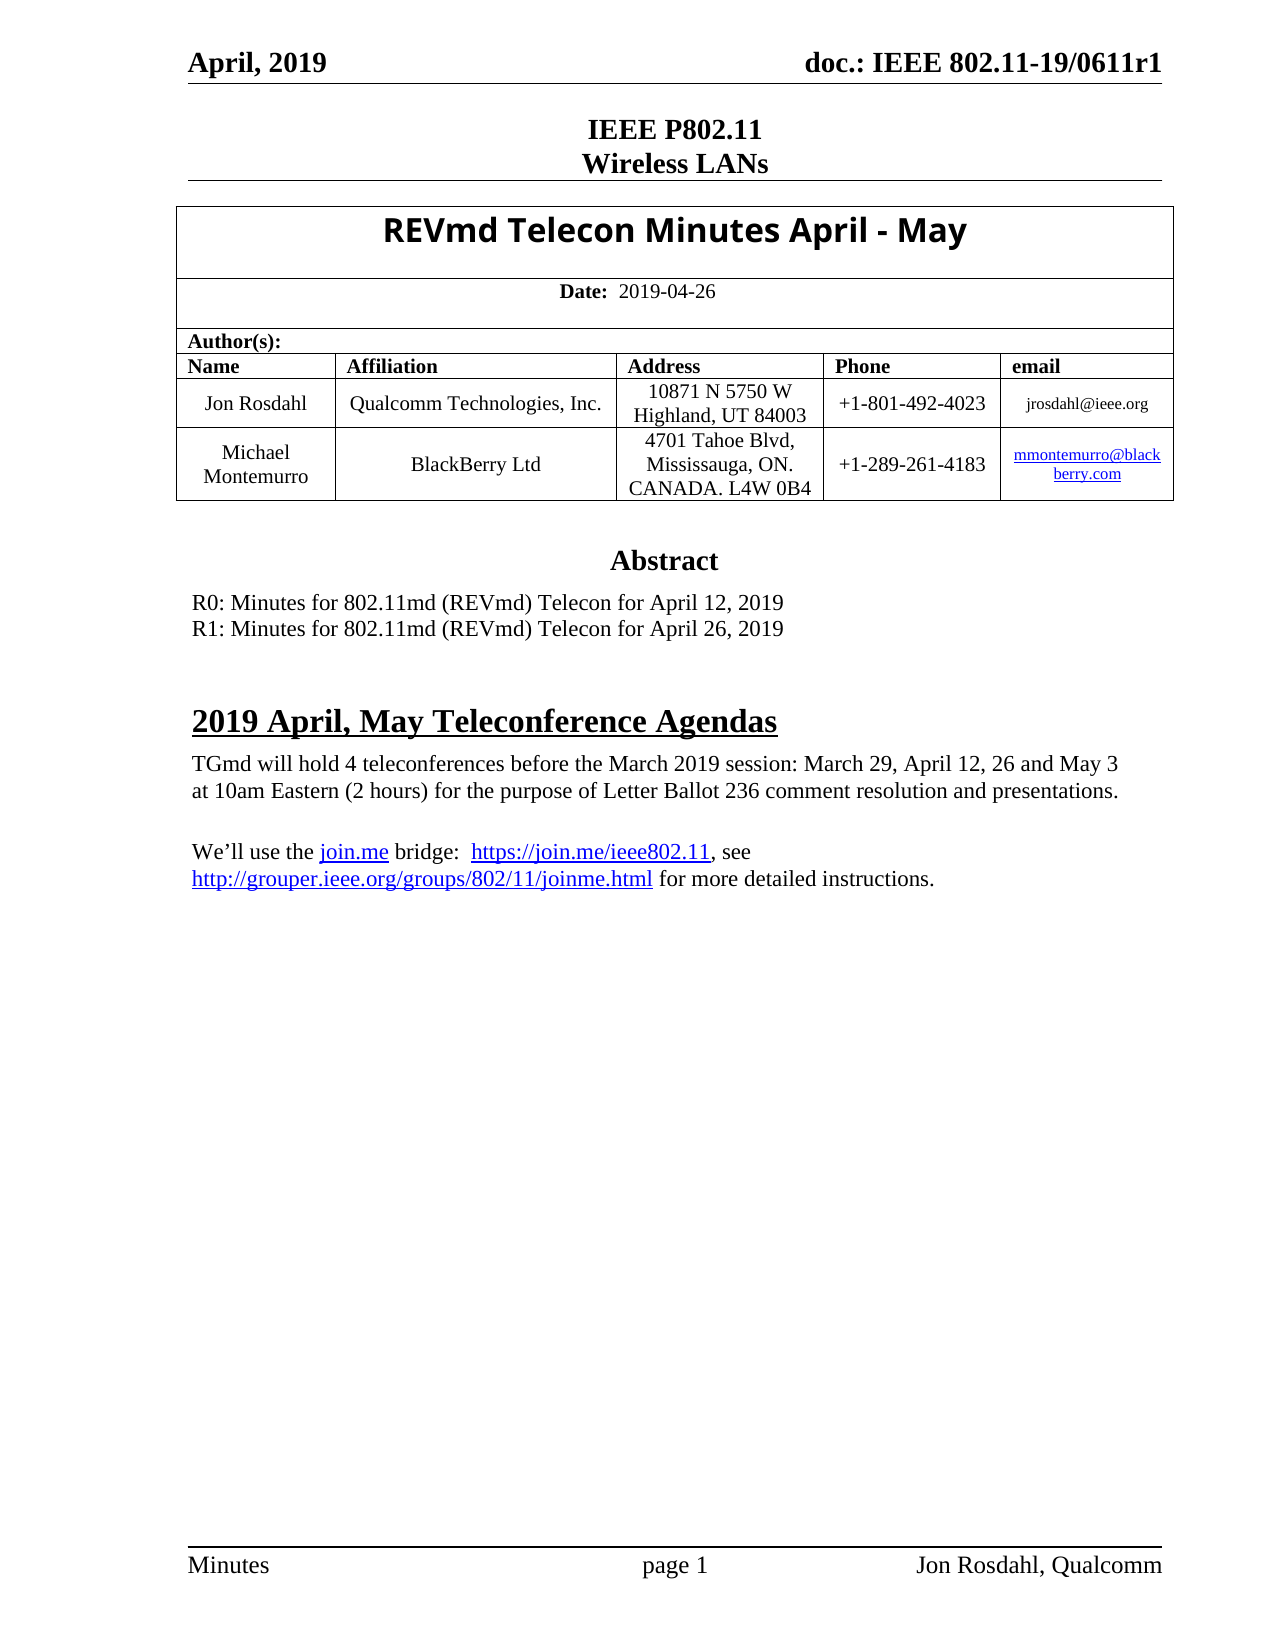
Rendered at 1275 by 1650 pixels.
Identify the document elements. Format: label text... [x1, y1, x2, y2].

table_cell Phone [824, 354, 1000, 378]
table_cell Author(s): [177, 329, 1173, 353]
table_cell jrosdahl@ieee.org [1001, 379, 1173, 427]
table_cell Michael Montemurro [177, 428, 335, 500]
table_cell Jon Rosdahl [177, 379, 335, 427]
table_cell Name [177, 354, 335, 378]
table_cell BlackBerry Ltd [336, 428, 616, 500]
table_cell 4701 Tahoe Blvd, Mississauga, ON. CANADA. L4W 0B4 [617, 428, 823, 500]
table_cell Date: 2019-04-26 [177, 279, 1173, 328]
table_cell Address [617, 354, 823, 378]
table_cell mmontemurro@blackberry.com [1001, 428, 1173, 500]
table_cell email [1001, 354, 1173, 378]
table_cell +1-801-492-4023 [824, 379, 1000, 427]
table_cell Qualcomm Technologies, Inc. [336, 379, 616, 427]
table_cell Affiliation [336, 354, 616, 378]
table_cell 10871 N 5750 W Highland, UT 84003 [617, 379, 823, 427]
text IEEE P802.11 Wireless LANs [187, 112, 1162, 181]
table_cell +1-289-261-4183 [824, 428, 1000, 500]
table_header REVmd Telecon Minutes April - May [177, 207, 1173, 278]
